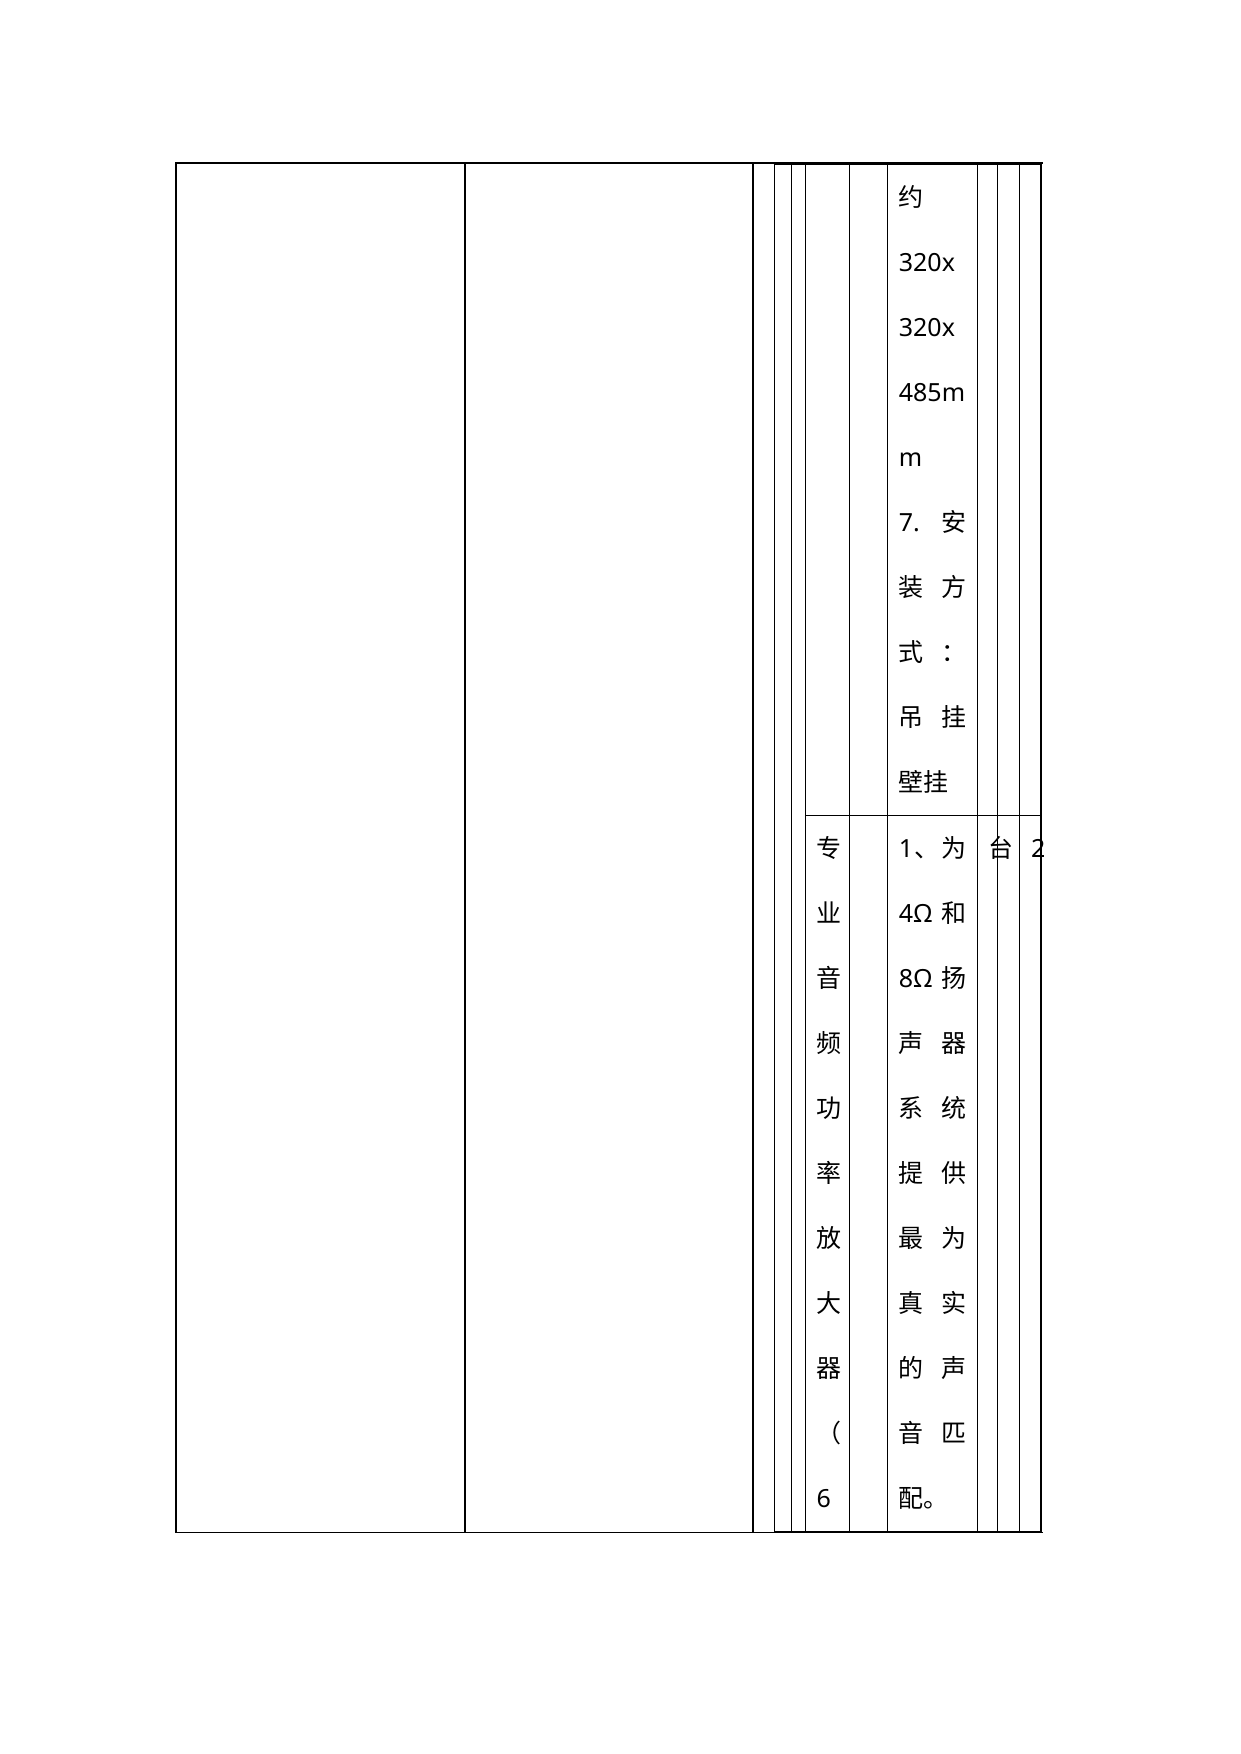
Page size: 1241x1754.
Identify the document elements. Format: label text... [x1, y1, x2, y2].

table_cell [1020, 816, 1040, 1531]
table_cell 1 [466, 164, 752, 1532]
table_cell [850, 816, 887, 1531]
table_cell [888, 816, 977, 1531]
table_cell [806, 165, 849, 815]
table_cell [978, 165, 997, 815]
table_cell [792, 165, 805, 1531]
table_cell [806, 816, 849, 1531]
table_cell [775, 165, 791, 1531]
table_cell [978, 816, 997, 1531]
table_cell [754, 164, 774, 1532]
table_cell [177, 164, 464, 1532]
table_cell [1020, 165, 1040, 815]
